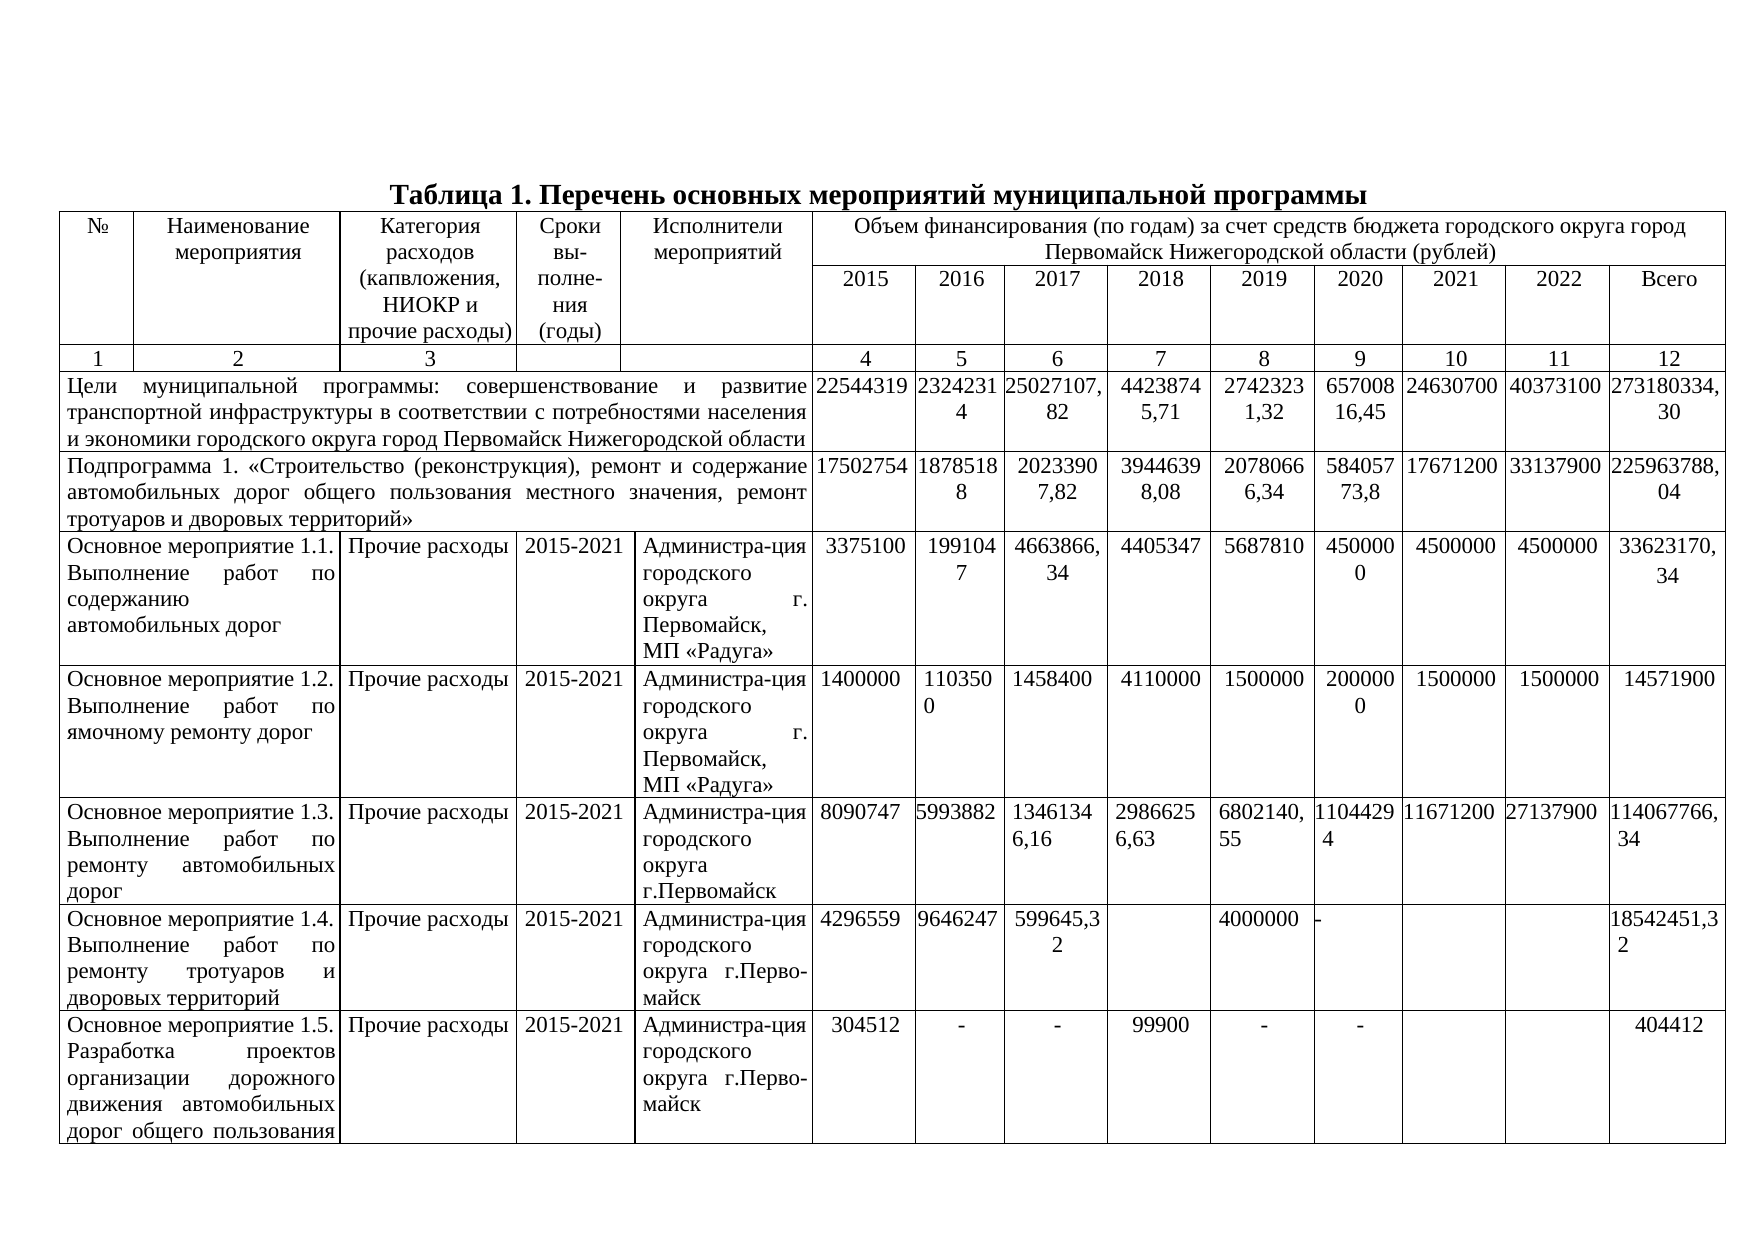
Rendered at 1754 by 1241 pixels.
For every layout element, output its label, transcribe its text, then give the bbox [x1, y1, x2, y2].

table_cell 17502754 [813, 452, 915, 531]
table_cell 304512 [813, 1011, 915, 1143]
table_cell Цели муниципальной программы: совершенствование и развитие транспортной инфраструктуры в соответствии с потребностями населения и экономики городского округа город Первомайск Нижегородской области [60, 372, 812, 451]
table_cell 4000000 [1211, 905, 1314, 1010]
table_cell 2019 [1211, 266, 1314, 343]
table_cell 39446398,08 [1108, 452, 1210, 531]
table_cell 4296559 [813, 905, 915, 1010]
table_cell Основное мероприятие 1.3. Выполнение работ по ремонту автомобильных дорог [60, 798, 339, 904]
table_cell 2018 [1108, 266, 1210, 343]
table_cell 5 [916, 345, 1004, 371]
table_cell 11044294 [1315, 798, 1402, 904]
table_cell 1103500 [916, 666, 1004, 797]
table_cell 273180334,30 [1610, 372, 1725, 451]
table_cell 8 [1211, 345, 1314, 371]
table_header Исполнители мероприятий [621, 212, 812, 343]
table_cell Основное мероприятие 1.1. Выполнение работ по содержанию автомобильных дорог [60, 532, 339, 664]
table_cell 2015-2021 [517, 1011, 634, 1143]
table_cell [1403, 1011, 1505, 1143]
table_cell 40373100 [1506, 372, 1609, 451]
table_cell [60, 1011, 339, 1143]
table_cell Администра-ция городского округа г. Первомайск, МП «Радуга» [636, 532, 812, 664]
table_cell 2015-2021 [517, 905, 634, 1010]
table_cell 1500000 [1506, 666, 1609, 797]
table_cell 58405773,8 [1315, 452, 1402, 531]
table_cell - [1005, 1011, 1107, 1143]
table_cell 4405347 [1108, 532, 1210, 664]
table_cell 11 [1506, 345, 1609, 371]
table_cell [1506, 905, 1609, 1010]
table_cell Подпрограмма 1. «Строительство (реконструкция), ремонт и содержание автомобильных дорог общего пользования местного значения, ремонт тротуаров и дворовых территорий» [60, 452, 812, 531]
table_cell 2022 [1506, 266, 1609, 343]
table_cell 29866256,63 [1108, 798, 1210, 904]
table_cell 10 [1403, 345, 1505, 371]
table_cell 2021 [1403, 266, 1505, 343]
table_cell Прочие расходы [341, 1011, 516, 1143]
table_cell 27423231,32 [1211, 372, 1314, 451]
text Таблица 1. Перечень основных мероприятий муниципальной программы [118, 177, 1639, 211]
table_cell 404412 [1610, 1011, 1725, 1143]
table_cell 9 [1315, 345, 1402, 371]
table_cell 7 [1108, 345, 1210, 371]
table_cell 114067766,34 [1610, 798, 1725, 904]
table_cell 5687810 [1211, 532, 1314, 664]
table_cell 1 [60, 345, 133, 371]
table_cell 1991047 [916, 532, 1004, 664]
table_cell 3375100 [813, 532, 915, 664]
table_header № [60, 212, 133, 343]
table_cell 33137900 [1506, 452, 1609, 531]
table_cell 2015-2021 [517, 666, 634, 797]
table_header Категория расходов (капвложения, НИОКР и прочие расходы) [341, 212, 516, 343]
table_cell 99900 [1108, 1011, 1210, 1143]
table_cell Администра-ция городского округа г.Перво-майск [636, 905, 812, 1010]
table_cell [1403, 905, 1505, 1010]
table_cell 14571900 [1610, 666, 1725, 797]
table_cell 13461346,16 [1005, 798, 1107, 904]
table_cell 18785188 [916, 452, 1004, 531]
table_cell 24630700 [1403, 372, 1505, 451]
table_cell Прочие расходы [341, 905, 516, 1010]
table_cell 25027107,82 [1005, 372, 1107, 451]
table_cell 11671200 [1403, 798, 1505, 904]
table_cell 2016 [916, 266, 1004, 343]
table_cell 4663866,34 [1005, 532, 1107, 664]
table_cell 12 [1610, 345, 1725, 371]
table_header Объем финансирования (по годам) за счет средств бюджета городского округа город Первомайск Нижегородской области (рублей) [813, 212, 1725, 264]
table_cell 20780666,34 [1211, 452, 1314, 531]
table_cell 1500000 [1211, 666, 1314, 797]
table_cell 4500000 [1315, 532, 1402, 664]
table_cell 1400000 [813, 666, 915, 797]
table_cell Администра-ция городского округа г.Первомайск [636, 798, 812, 904]
table_header Наименование мероприятия [134, 212, 339, 343]
table_cell 2015-2021 [517, 798, 634, 904]
table_cell 18542451,32 [1610, 905, 1725, 1010]
table_cell 20233907,82 [1005, 452, 1107, 531]
table_cell 22544319 [813, 372, 915, 451]
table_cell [636, 1011, 812, 1143]
table_cell [1108, 905, 1210, 1010]
table_cell - [1211, 1011, 1314, 1143]
table_cell 3 [341, 345, 516, 371]
table_cell 1458400 [1005, 666, 1107, 797]
table_cell 2015-2021 [517, 532, 634, 664]
table_cell Прочие расходы [341, 532, 516, 664]
table_cell - [1315, 1011, 1402, 1143]
table_cell 17671200 [1403, 452, 1505, 531]
table_cell 27137900 [1506, 798, 1609, 904]
table_cell [621, 345, 812, 371]
table_cell 23242314 [916, 372, 1004, 451]
table_cell 225963788,04 [1610, 452, 1725, 531]
table_cell 599645,32 [1005, 905, 1107, 1010]
table_cell 44238745,71 [1108, 372, 1210, 451]
table_cell Администра-ция городского округа г. Первомайск, МП «Радуга» [636, 666, 812, 797]
table_cell [517, 345, 620, 371]
table_cell 4110000 [1108, 666, 1210, 797]
table_cell 2000000 [1315, 666, 1402, 797]
table_cell 8090747 [813, 798, 915, 904]
table_cell Прочие расходы [341, 666, 516, 797]
table_cell 4 [813, 345, 915, 371]
table_cell 2015 [813, 266, 915, 343]
table_cell Всего [1610, 266, 1725, 343]
table_cell 4500000 [1403, 532, 1505, 664]
table_cell Основное мероприятие 1.2. Выполнение работ по ямочному ремонту дорог [60, 666, 339, 797]
table_cell 9646247 [916, 905, 1004, 1010]
table_cell 2017 [1005, 266, 1107, 343]
table_cell - [1315, 905, 1402, 1010]
table_cell 33623170,34 [1610, 532, 1725, 664]
table_cell 6802140,55 [1211, 798, 1314, 904]
table_header Сроки вы-полне-ния (годы) [517, 212, 620, 343]
table_cell 2 [134, 345, 339, 371]
table_cell - [916, 1011, 1004, 1143]
table_cell 6 [1005, 345, 1107, 371]
table_cell Прочие расходы [341, 798, 516, 904]
table_cell [1506, 1011, 1609, 1143]
table_cell 2020 [1315, 266, 1402, 343]
table_cell Основное мероприятие 1.4. Выполнение работ по ремонту тротуаров и дворовых территорий [60, 905, 339, 1010]
table_cell 65700816,45 [1315, 372, 1402, 451]
table_cell 1500000 [1403, 666, 1505, 797]
table_cell 5993882 [916, 798, 1004, 904]
table_cell 4500000 [1506, 532, 1609, 664]
